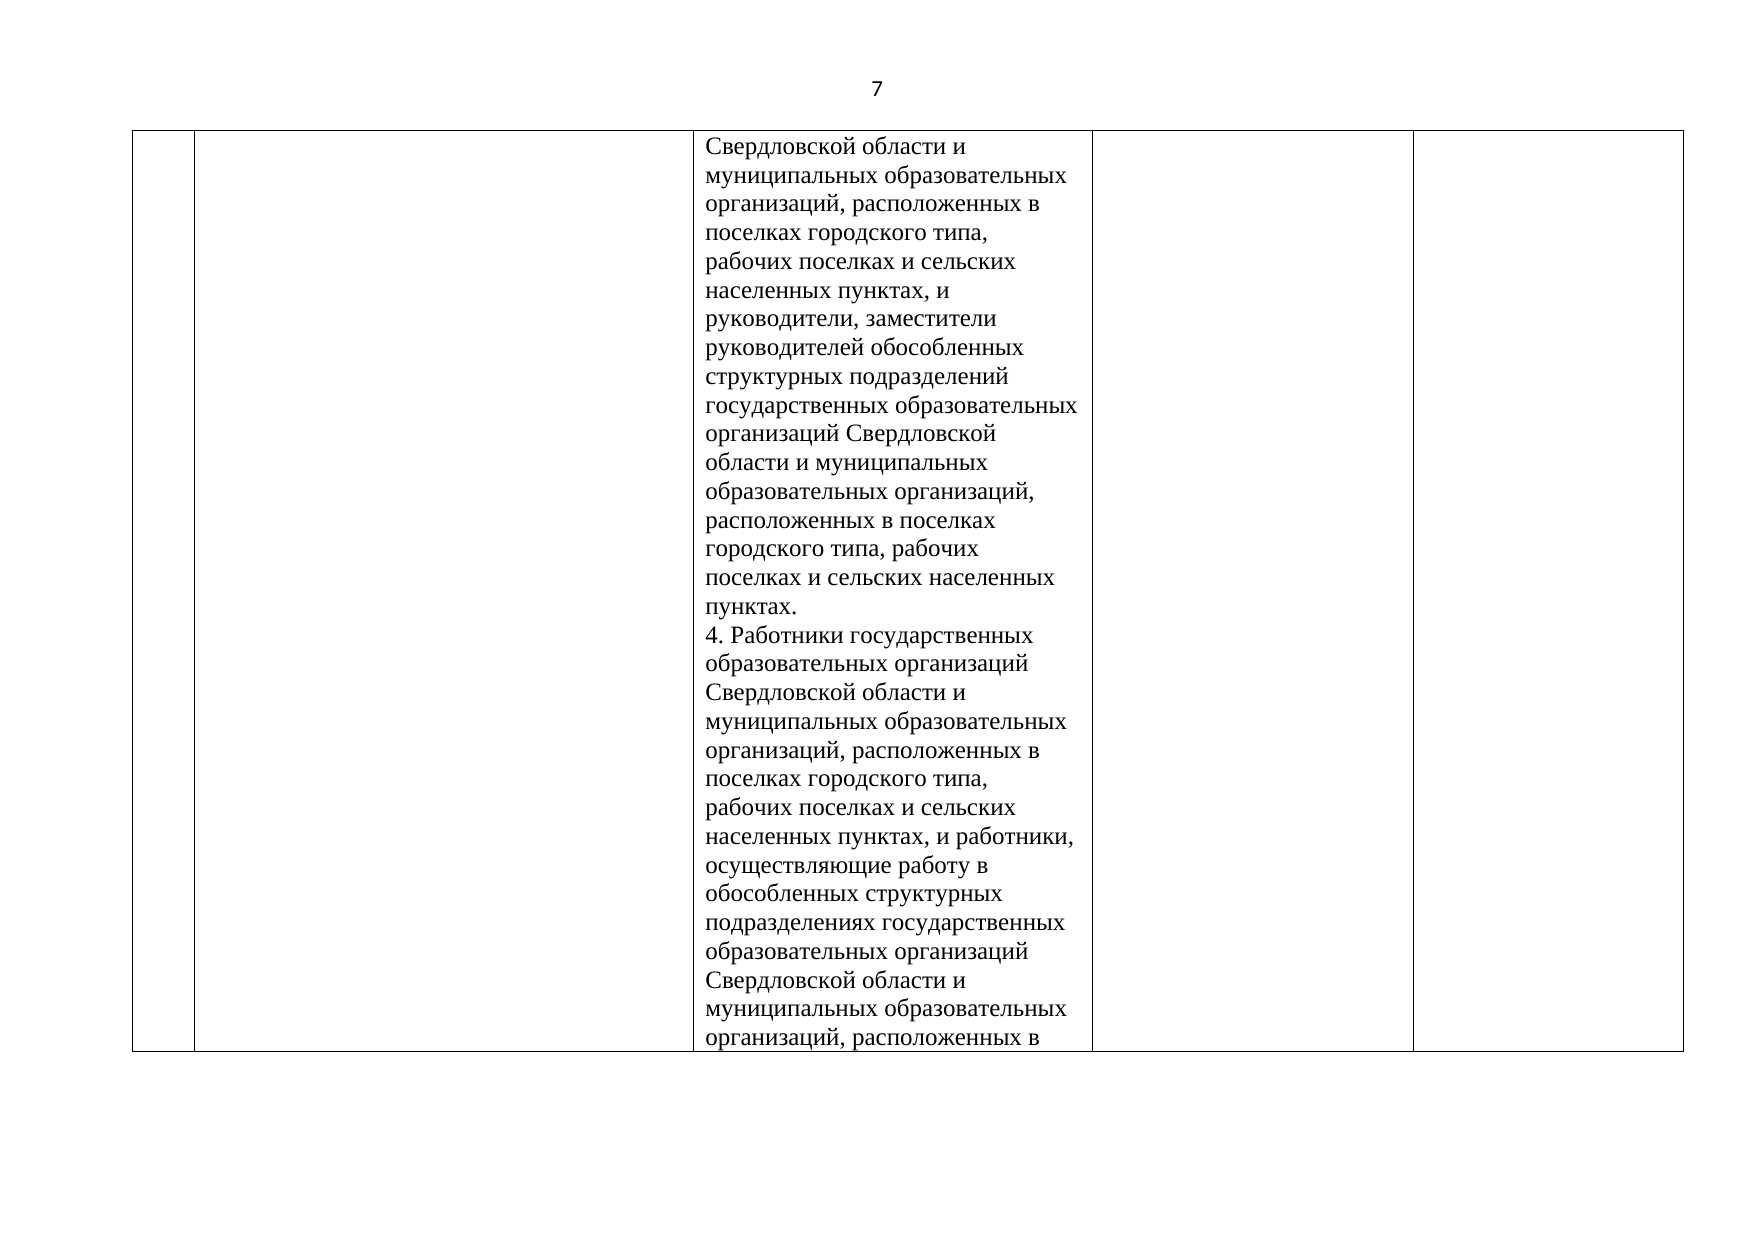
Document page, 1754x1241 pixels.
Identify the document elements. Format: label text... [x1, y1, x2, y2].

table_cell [694, 131, 1092, 1051]
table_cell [195, 131, 693, 1051]
table_cell 6 [133, 131, 194, 1051]
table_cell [1414, 131, 1683, 1051]
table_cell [1093, 131, 1413, 1051]
